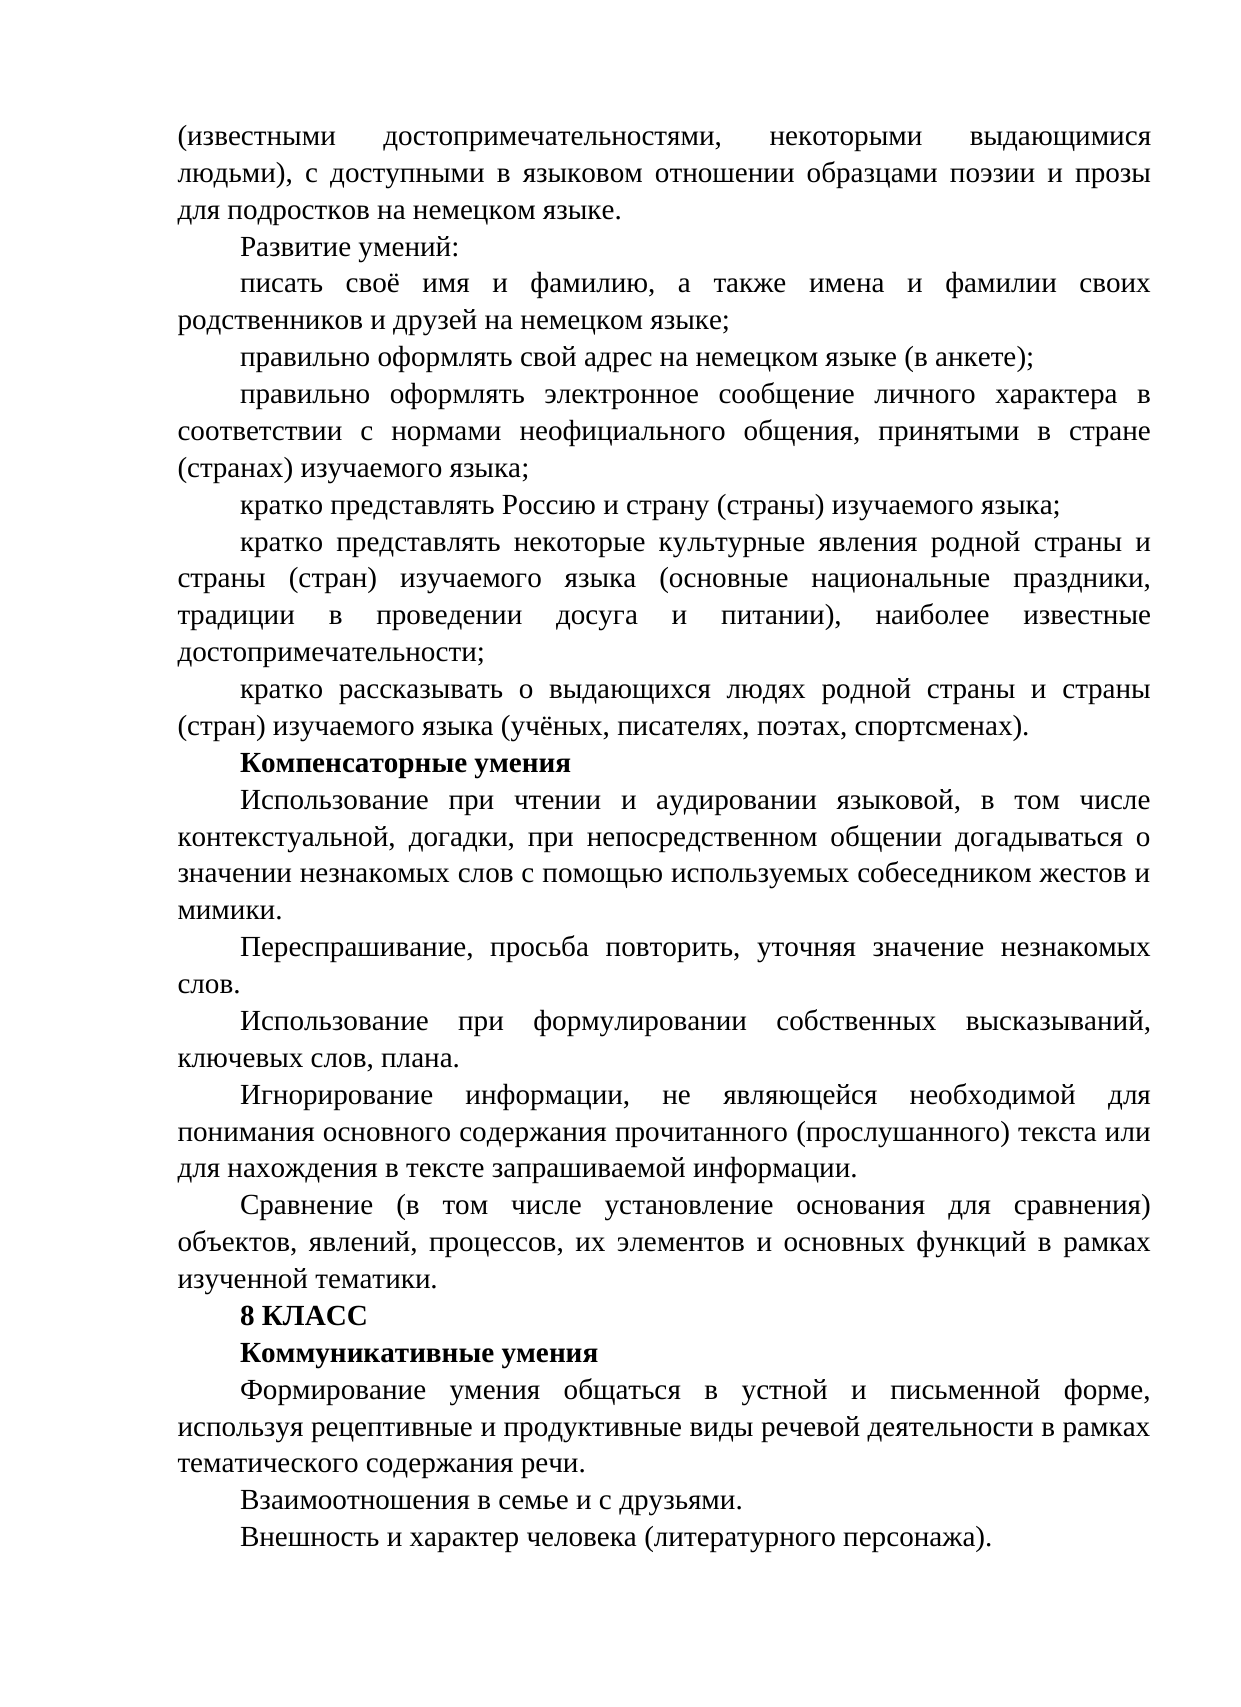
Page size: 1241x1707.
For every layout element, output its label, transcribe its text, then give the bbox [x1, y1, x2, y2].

text писать своё имя и фамилию, а также имена и фамилии своих родственников и друзей на немецком языке; [177, 266, 1152, 336]
text Использование при чтении и аудировании языковой, в том числе контекстуальной, догадки, при непосредственном общении догадываться о значении незнакомых слов с помощью используемых собеседником жестов и мимики. [177, 782, 1152, 926]
text Компенсаторные умения [177, 745, 1152, 778]
text Внешность и характер человека (литературного персонажа). [177, 1519, 1152, 1553]
text кратко рассказывать о выдающихся людях родной страны и страны (стран) изучаемого языка (учёных, писателях, поэтах, спортсменах). [177, 671, 1152, 742]
text Сравнение (в том числе установление основания для сравнения) объектов, явлений, процессов, их элементов и основных функций в рамках изученной тематики. [177, 1187, 1152, 1295]
text Взаимоотношения в семье и с друзьями. [177, 1482, 1152, 1516]
text правильно оформлять электронное сообщение личного характера в соответствии с нормами неофициального общения, принятыми в стране (странах) изучаемого языка; [177, 376, 1152, 483]
text Переспрашивание, просьба повторить, уточняя значение незнакомых слов. [177, 929, 1152, 1000]
text 8 КЛАСС [177, 1298, 1152, 1332]
text Развитие умений: [177, 229, 1152, 262]
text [177, 118, 1152, 225]
text Использование при формулировании собственных высказываний, ключевых слов, плана. [177, 1003, 1152, 1073]
text кратко представлять Россию и страну (страны) изучаемого языка; [177, 487, 1152, 520]
text Коммуникативные умения [177, 1335, 1152, 1368]
text кратко представлять некоторые культурные явления родной страны и страны (стран) изучаемого языка (основные национальные праздники, традиции в проведении досуга и питании), наиболее известные достопримечательности; [177, 524, 1152, 668]
text правильно оформлять свой адрес на немецком языке (в анкете); [177, 339, 1152, 373]
text Игнорирование информации, не являющейся необходимой для понимания основного содержания прочитанного (прослушанного) текста или для нахождения в тексте запрашиваемой информации. [177, 1077, 1152, 1184]
text Формирование умения общаться в устной и письменной форме, используя рецептивные и продуктивные виды речевой деятельности в рамках тематического содержания речи. [177, 1372, 1152, 1479]
